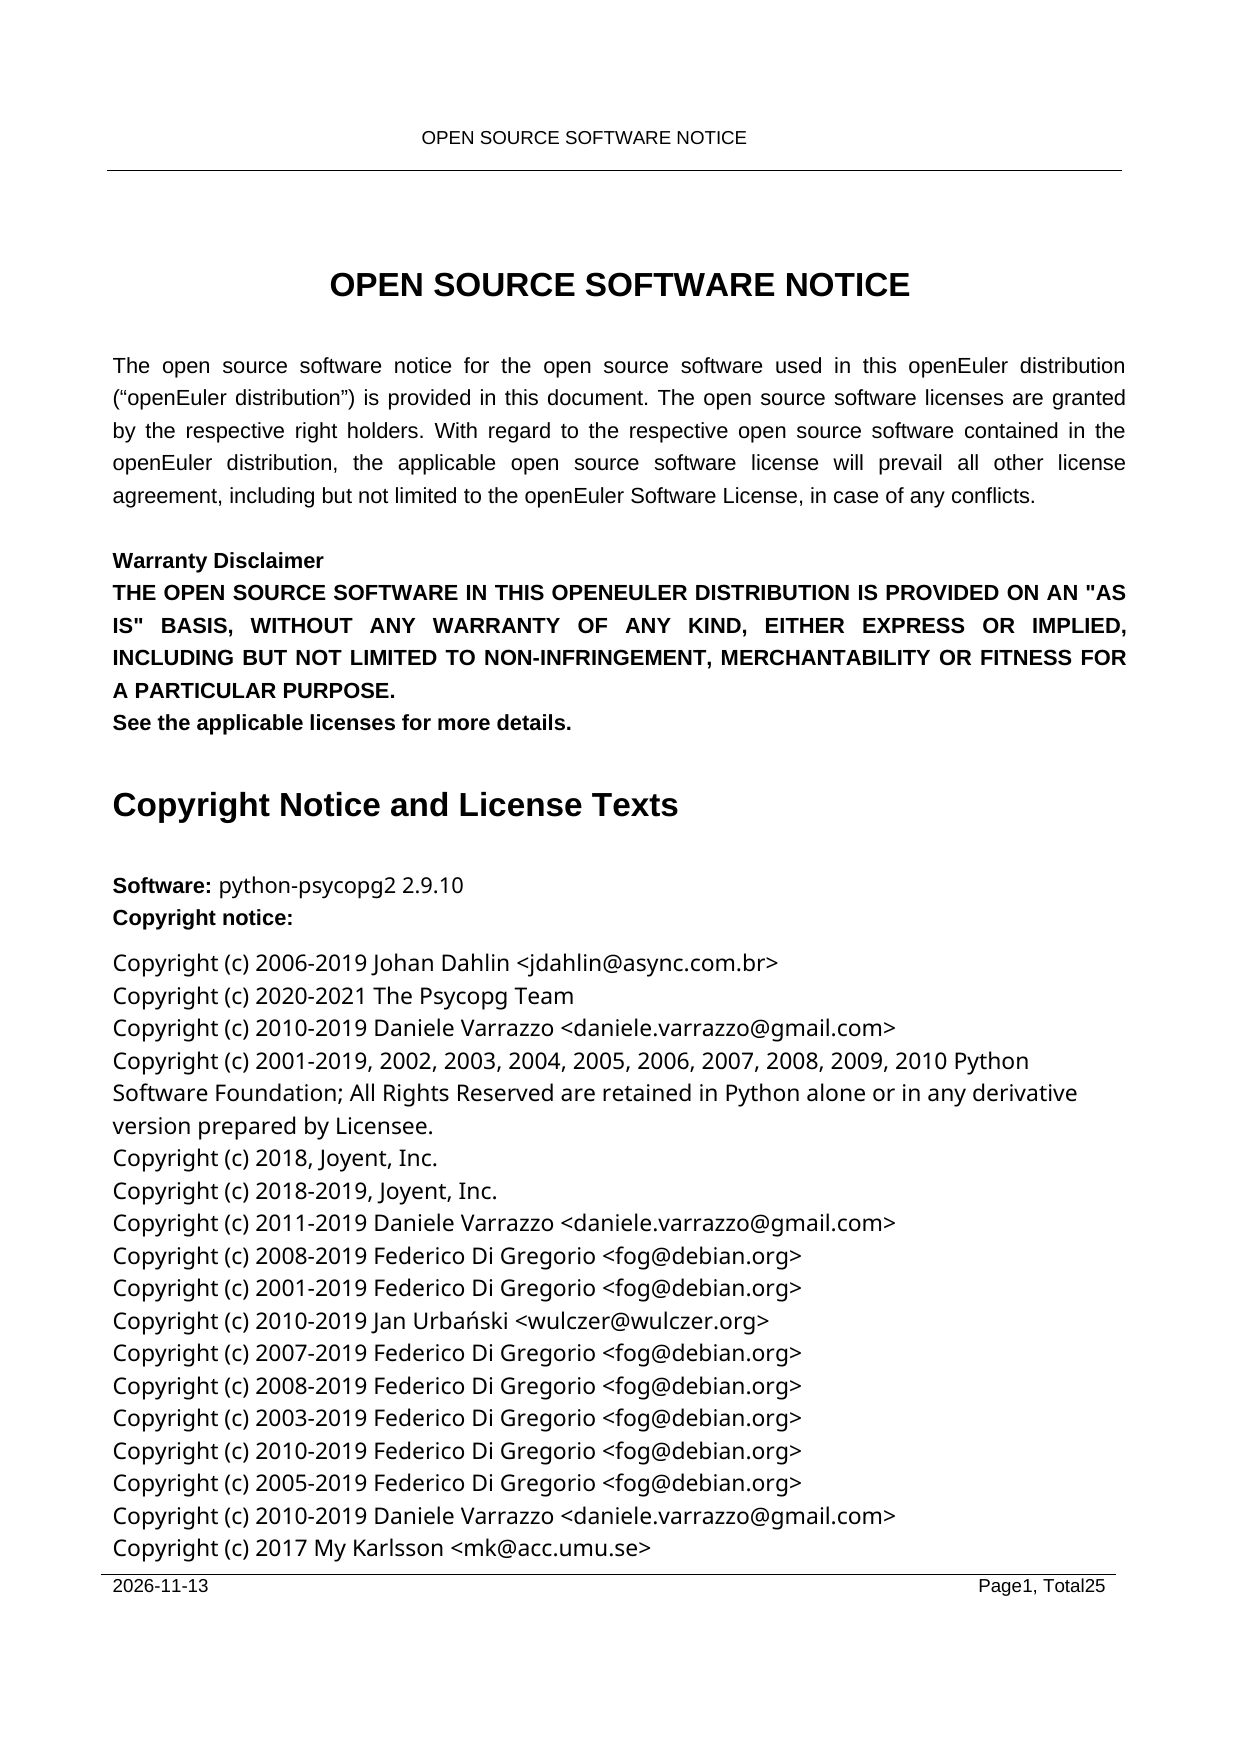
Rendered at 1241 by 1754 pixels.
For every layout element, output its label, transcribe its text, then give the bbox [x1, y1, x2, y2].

text Warranty Disclaimer [112, 544, 1128, 576]
text Copyright Notice and License Texts [112, 771, 1128, 836]
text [112, 947, 1128, 1564]
text THE OPEN SOURCE SOFTWARE IN THIS OPENEULER DISTRIBUTION IS PROVIDED ON AN "AS IS" BASIS, WITHOUT ANY WARRANTY OF ANY KIND, EITHER EXPRESS OR IMPLIED, INCLUDING BUT NOT LIMITED TO NON-INFRINGEMENT, MERCHANTABILITY OR FITNESS FOR A PARTICULAR PURPOSE. See the applicable licenses for more details. [112, 576, 1128, 739]
text OPEN SOURCE SOFTWARE NOTICE [112, 251, 1128, 316]
text Copyright notice: [112, 901, 1128, 934]
text The open source software notice for the open source software used in this openEuler distribution (“openEuler distribution”) is provided in this document. The open source software licenses are granted by the respective right holders. With regard to the respective open source software contained in the openEuler distribution, the applicable open source software license will prevail all other license agreement, including but not limited to the openEuler Software License, in case of any conflicts. [112, 349, 1128, 511]
title Software: python-psycopg2 2.9.10 [112, 869, 1128, 901]
